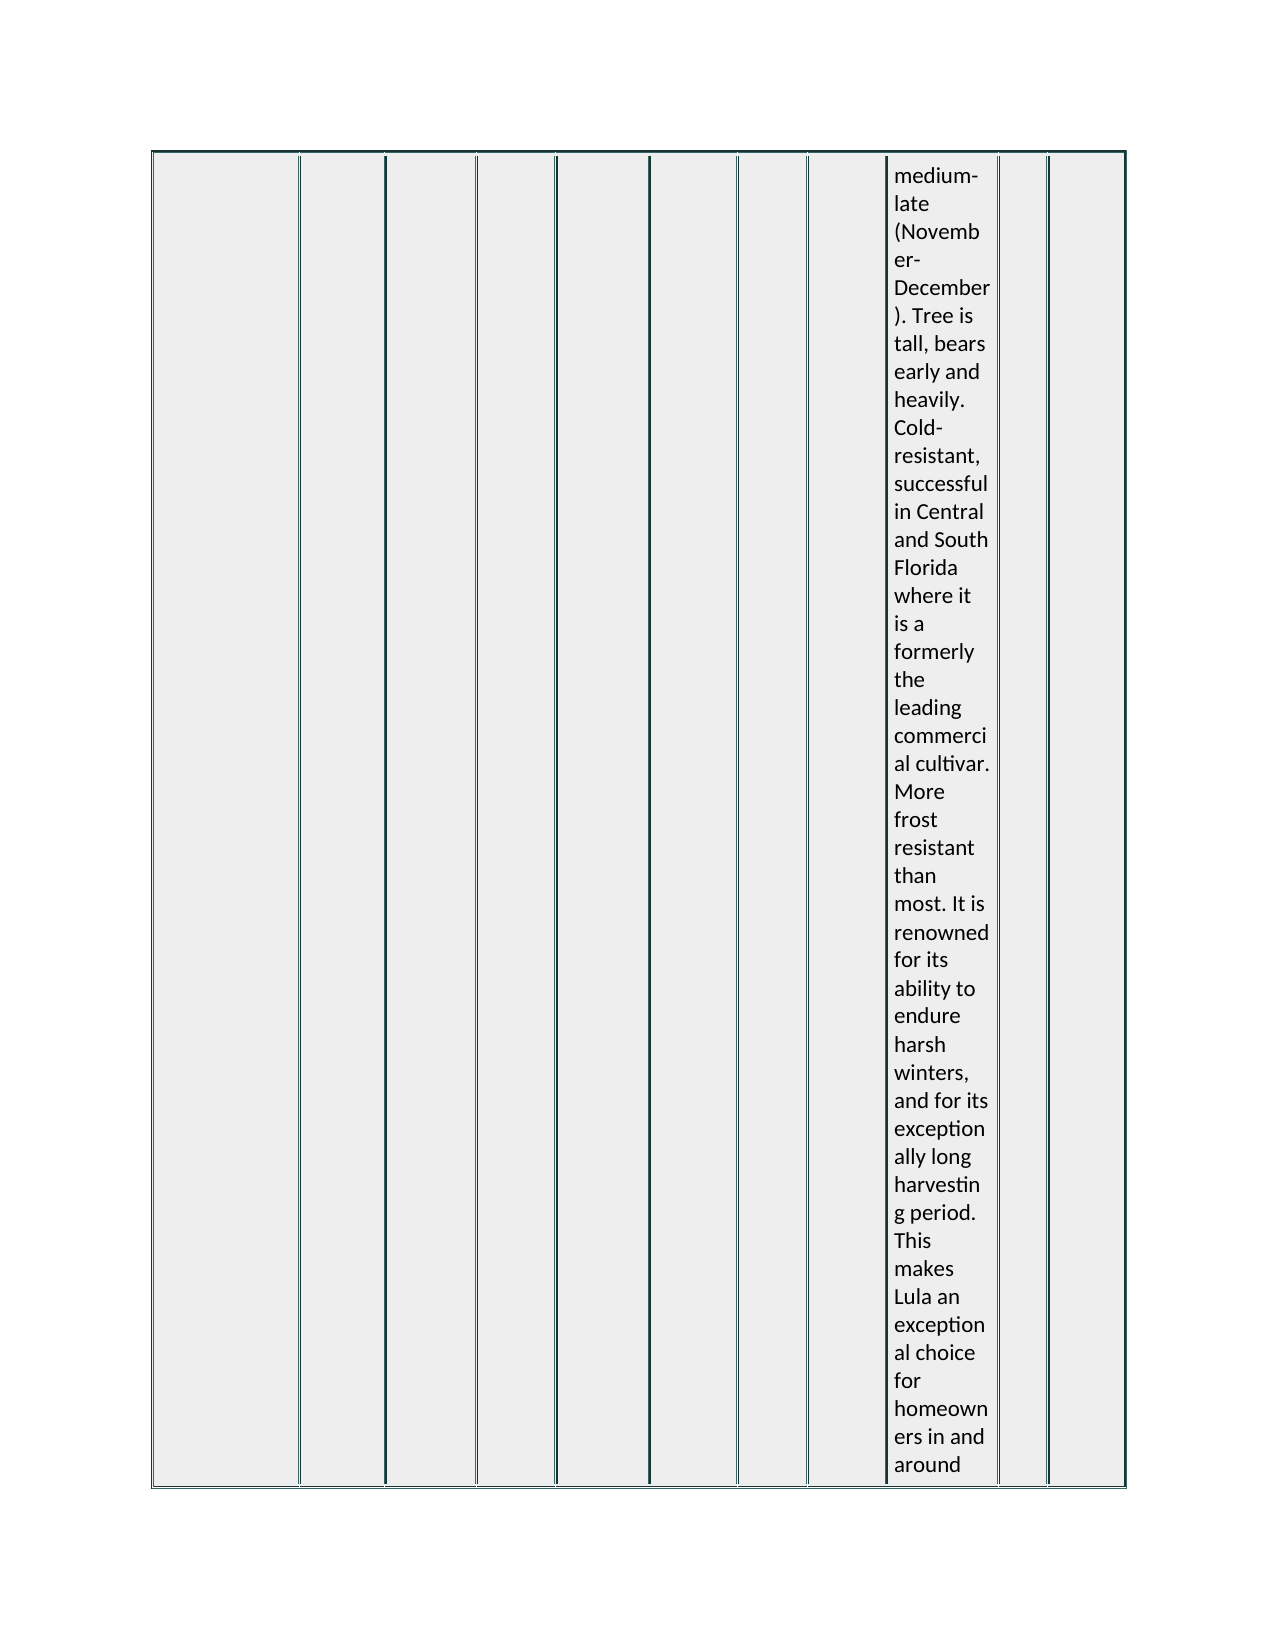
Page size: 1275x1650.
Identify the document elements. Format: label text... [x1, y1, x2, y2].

table_cell very high [808, 153, 886, 1486]
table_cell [556, 153, 649, 1486]
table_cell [649, 153, 737, 1486]
table_cell November-December [385, 153, 477, 1486]
table_cell Lula [300, 152, 385, 1486]
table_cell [477, 152, 556, 1486]
table_cell GxM [999, 152, 1048, 1486]
table_cell Florida [1048, 153, 1124, 1486]
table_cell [886, 153, 998, 1486]
table_cell green [738, 153, 807, 1486]
table_cell [154, 153, 300, 1486]
